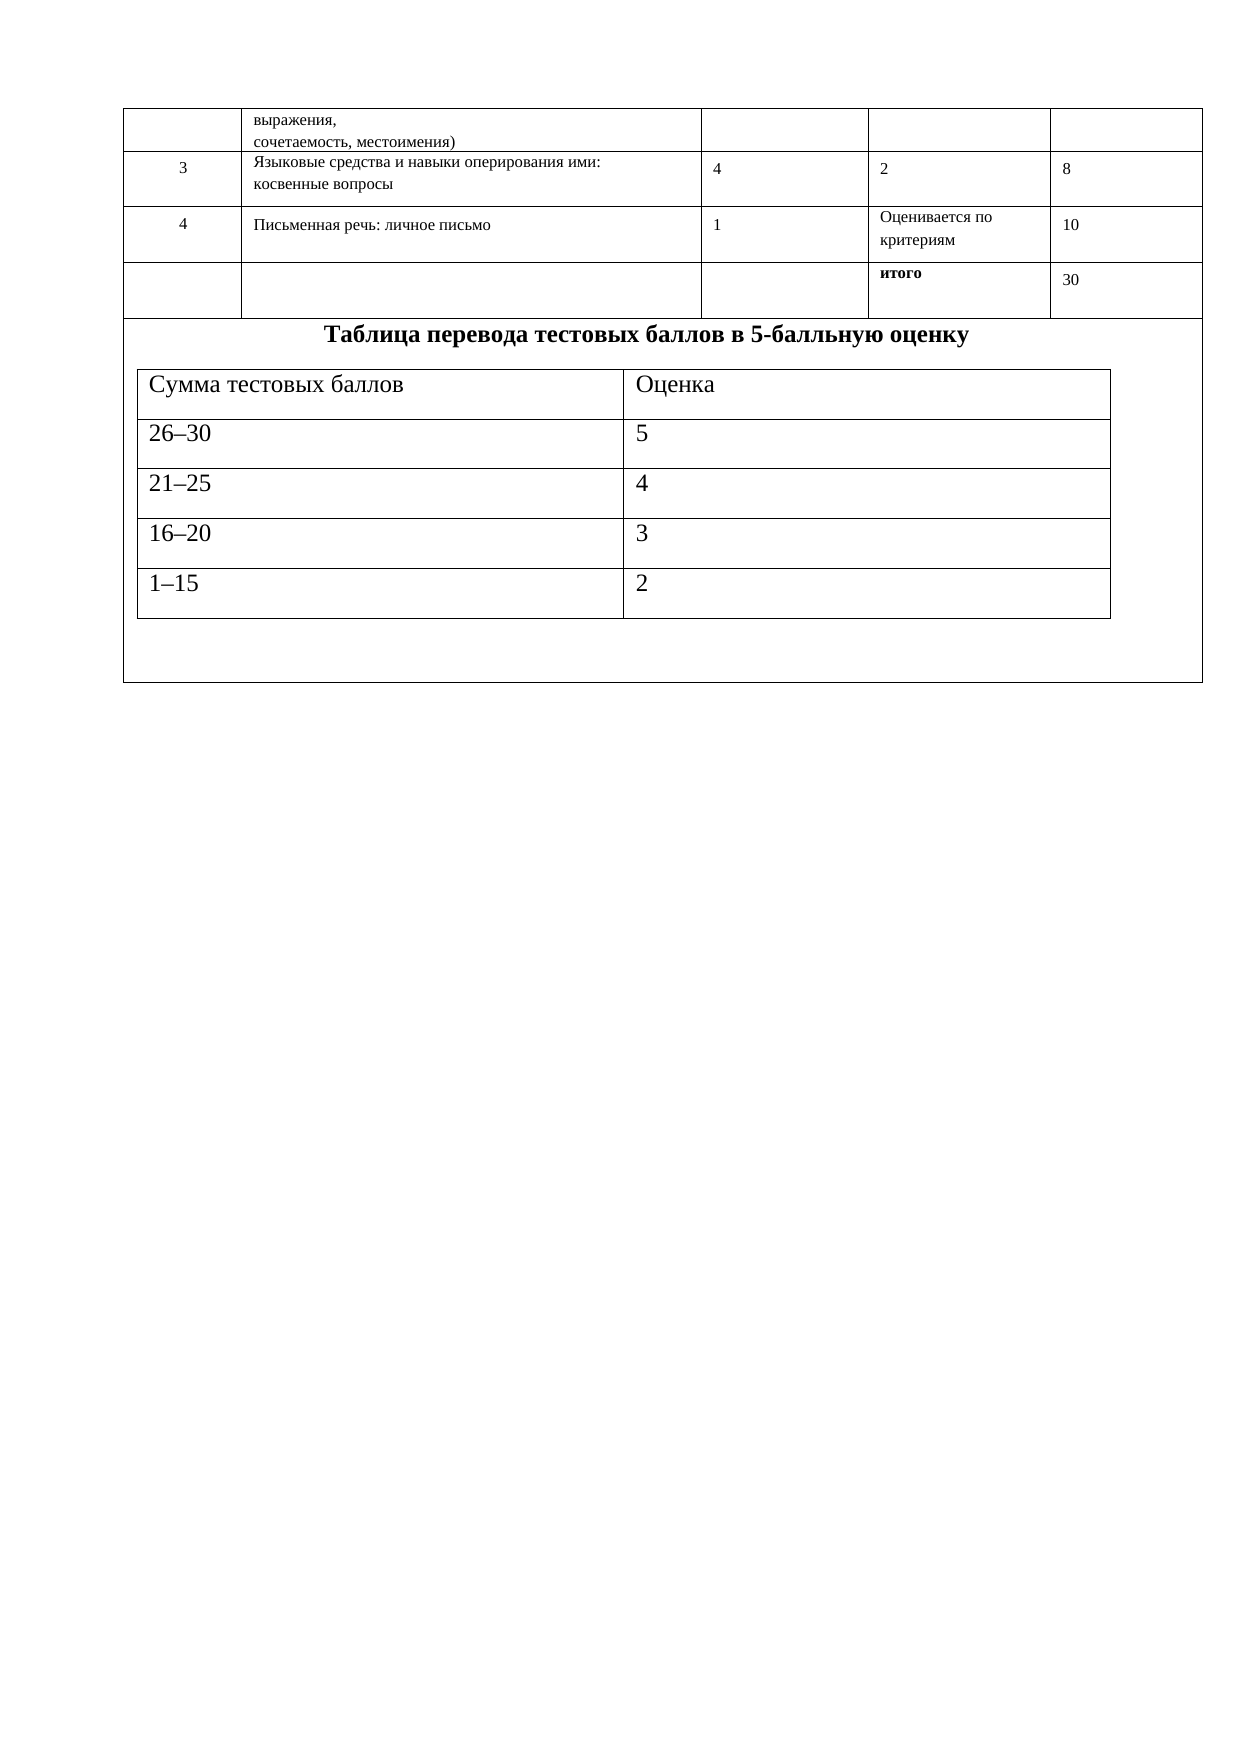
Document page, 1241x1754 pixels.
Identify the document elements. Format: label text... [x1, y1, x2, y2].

table_cell 8 [1051, 152, 1202, 206]
table_cell 3 [124, 152, 241, 206]
table_cell 2 [869, 152, 1050, 206]
table_cell 8 [1051, 109, 1202, 151]
table_cell Таблица перевода тестовых баллов в 5-балльную оценку [124, 319, 1202, 682]
table_cell 4 [702, 152, 868, 206]
table_cell [124, 263, 241, 318]
table_cell 1 [869, 109, 1050, 151]
table_cell 4 [124, 207, 241, 262]
table_cell Языковые средства и навыки оперирования ими: косвенные вопросы [242, 152, 701, 206]
table_cell 30 [1051, 263, 1202, 318]
table_cell 10 [1051, 207, 1202, 262]
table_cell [242, 109, 701, 151]
table_cell Оценивается по критериям [869, 207, 1050, 262]
table_cell [702, 263, 868, 318]
table_cell 8 [702, 109, 868, 151]
table_cell 1 [702, 207, 868, 262]
table_cell 2 [124, 109, 241, 151]
table_cell Письменная речь: личное письмо [242, 207, 701, 262]
table_cell [242, 263, 701, 318]
table_cell итого [869, 263, 1050, 318]
